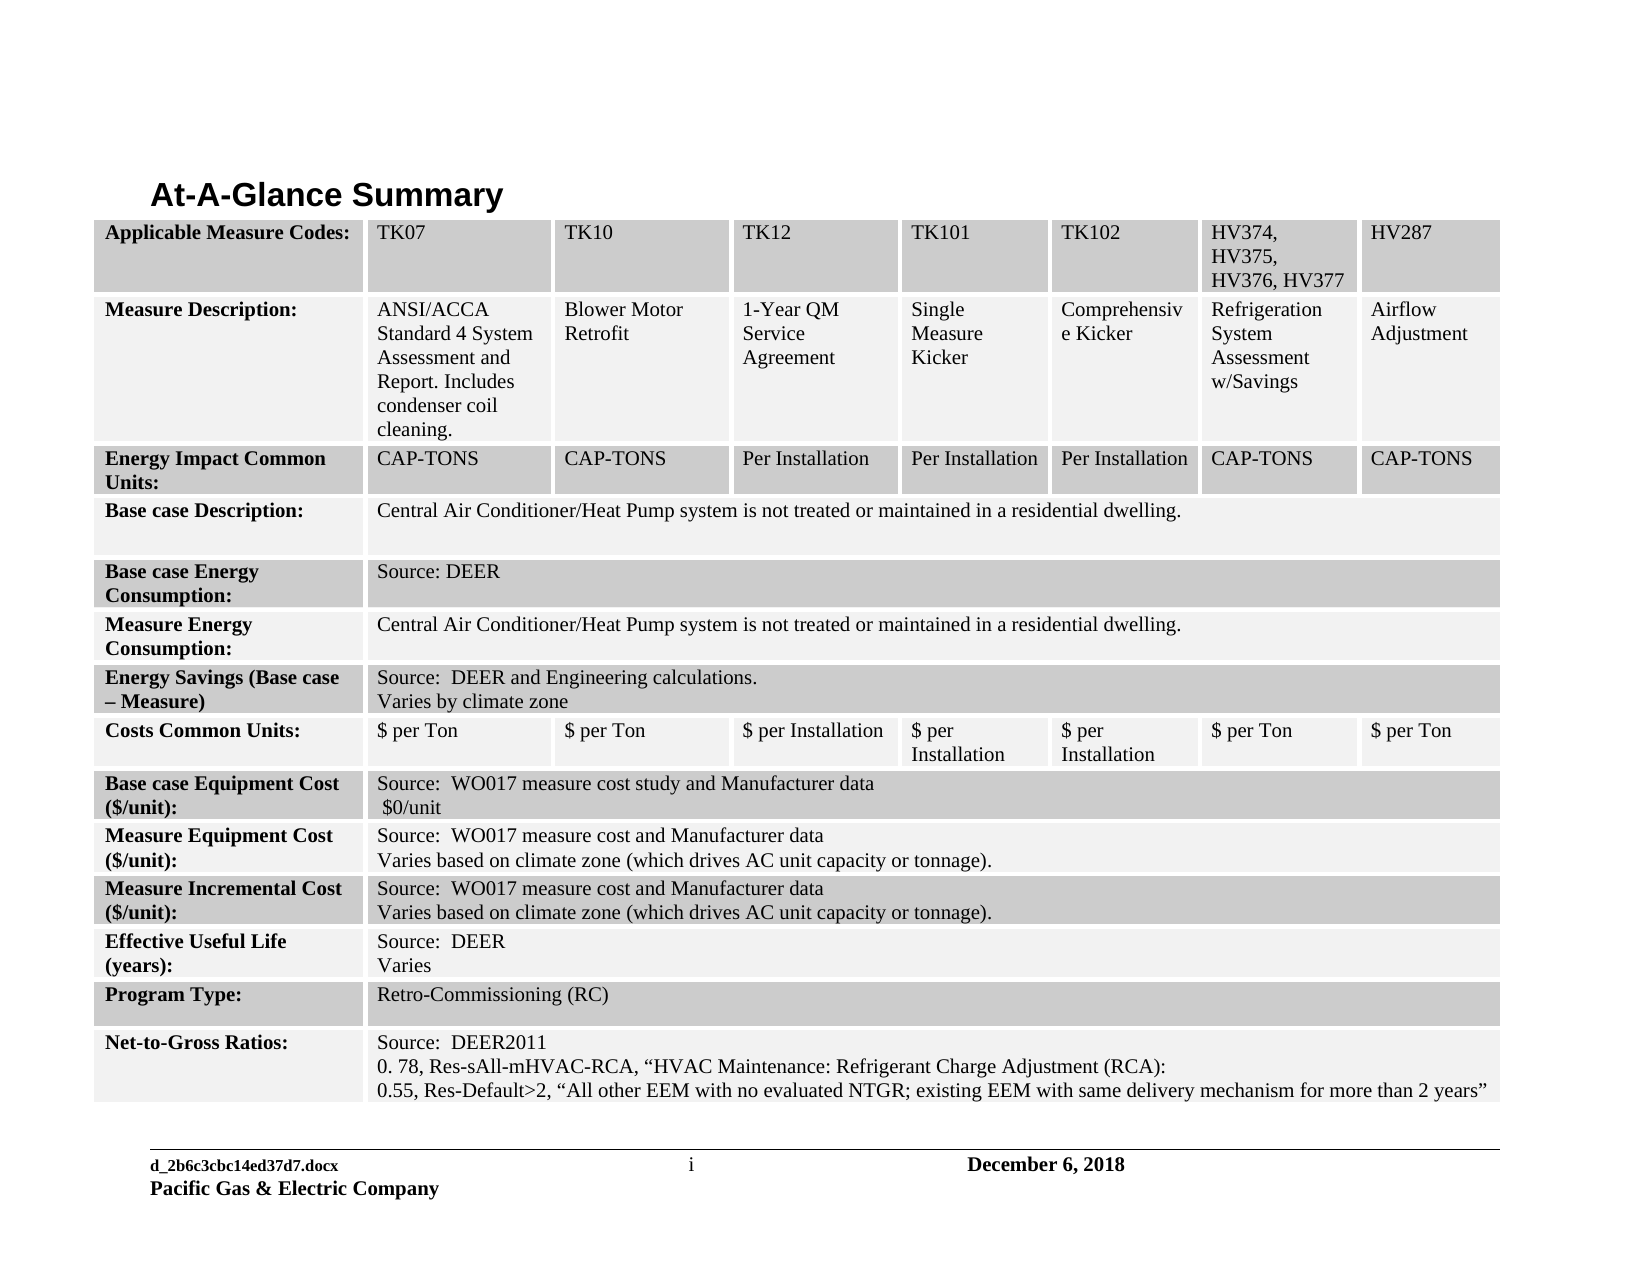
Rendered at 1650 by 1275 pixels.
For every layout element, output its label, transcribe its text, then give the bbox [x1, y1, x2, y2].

table_cell $ per Ton [1362, 718, 1500, 766]
table_cell Base case Equipment Cost ($/unit): [94, 771, 363, 819]
table_header TK07 [368, 220, 551, 292]
table_cell $ per Ton [555, 718, 729, 766]
table_cell Source: WO017 measure cost and Manufacturer data Varies based on climate zone (which drives AC unit capacity or tonnage). [368, 823, 1500, 872]
table_cell CAP-TONS [1202, 446, 1357, 494]
table_cell Source: DEER2011 0. 78, Res-sAll-mHVAC-RCA, “HVAC Maintenance: Refrigerant Charge Adjustment (RCA): 0.55, Res-Default>2, “All other EEM with no evaluated NTGR; existing EEM with same delivery mechanism for more than 2 years” [368, 1030, 1500, 1102]
table_header TK101 [902, 220, 1048, 292]
table_cell Per Installation [734, 446, 898, 494]
table_cell Measure Description: [94, 297, 363, 441]
table_cell $ per Installation [734, 718, 898, 766]
table_header TK102 [1052, 220, 1198, 292]
table_cell Per Installation [902, 446, 1048, 494]
table_cell Per Installation [1052, 446, 1198, 494]
table_header Applicable Measure Codes: [94, 220, 363, 292]
table_cell Base case Description: [94, 498, 363, 555]
table_cell Central Air Conditioner/Heat Pump system is not treated or maintained in a residential dwelling. [368, 612, 1500, 660]
table_cell $ per Ton [1202, 718, 1357, 766]
table_cell ANSI/ACCA Standard 4 System Assessment and Report. Includes condenser coil cleaning. [368, 297, 551, 441]
table_cell Single Measure Kicker [902, 297, 1048, 441]
table_header HV374, HV375, HV376, HV377 [1202, 220, 1357, 292]
table_cell Retro-Commissioning (RC) [368, 982, 1500, 1026]
table_cell Energy Savings (Base case – Measure) [94, 665, 363, 713]
table_cell CAP-TONS [1362, 446, 1500, 494]
table_cell Source: WO017 measure cost and Manufacturer data Varies based on climate zone (which drives AC unit capacity or tonnage). [368, 876, 1500, 924]
table_cell Costs Common Units: [94, 718, 363, 766]
table_cell Source: DEER and Engineering calculations. Varies by climate zone [368, 665, 1500, 713]
table_cell Blower Motor Retrofit [555, 297, 729, 441]
table_cell Base case Energy Consumption: [94, 560, 363, 607]
table_cell 1-Year QM Service Agreement [734, 297, 898, 441]
table_cell Energy Impact Common Units: [94, 446, 363, 494]
table_cell $ per Ton [368, 718, 551, 766]
table_cell Airflow Adjustment [1362, 297, 1500, 441]
table_header HV287 [1362, 220, 1500, 292]
subtitle At-A-Glance Summary [150, 175, 1500, 213]
table_cell Measure Energy Consumption: [94, 612, 363, 660]
table_cell Measure Incremental Cost ($/unit): [94, 876, 363, 924]
table_cell Program Type: [94, 982, 363, 1026]
table_cell Effective Useful Life (years): [94, 929, 363, 977]
table_cell $ per Installation [1052, 718, 1198, 766]
table_header TK12 [734, 220, 898, 292]
table_header TK10 [555, 220, 729, 292]
table_cell $ per Installation [902, 718, 1048, 766]
table_cell Measure Equipment Cost ($/unit): [94, 823, 363, 872]
table_cell Source: WO017 measure cost study and Manufacturer data $0/unit [368, 771, 1500, 819]
table_cell Central Air Conditioner/Heat Pump system is not treated or maintained in a residential dwelling. [368, 498, 1500, 555]
table_cell CAP-TONS [368, 446, 551, 494]
table_cell Comprehensive Kicker [1052, 297, 1198, 441]
table_cell Source: DEER [368, 560, 1500, 607]
table_cell CAP-TONS [555, 446, 729, 494]
table_cell Source: DEER Varies [368, 929, 1500, 977]
table_cell Refrigeration System Assessment w/Savings [1202, 297, 1357, 441]
table_cell Net-to-Gross Ratios: [94, 1030, 363, 1102]
